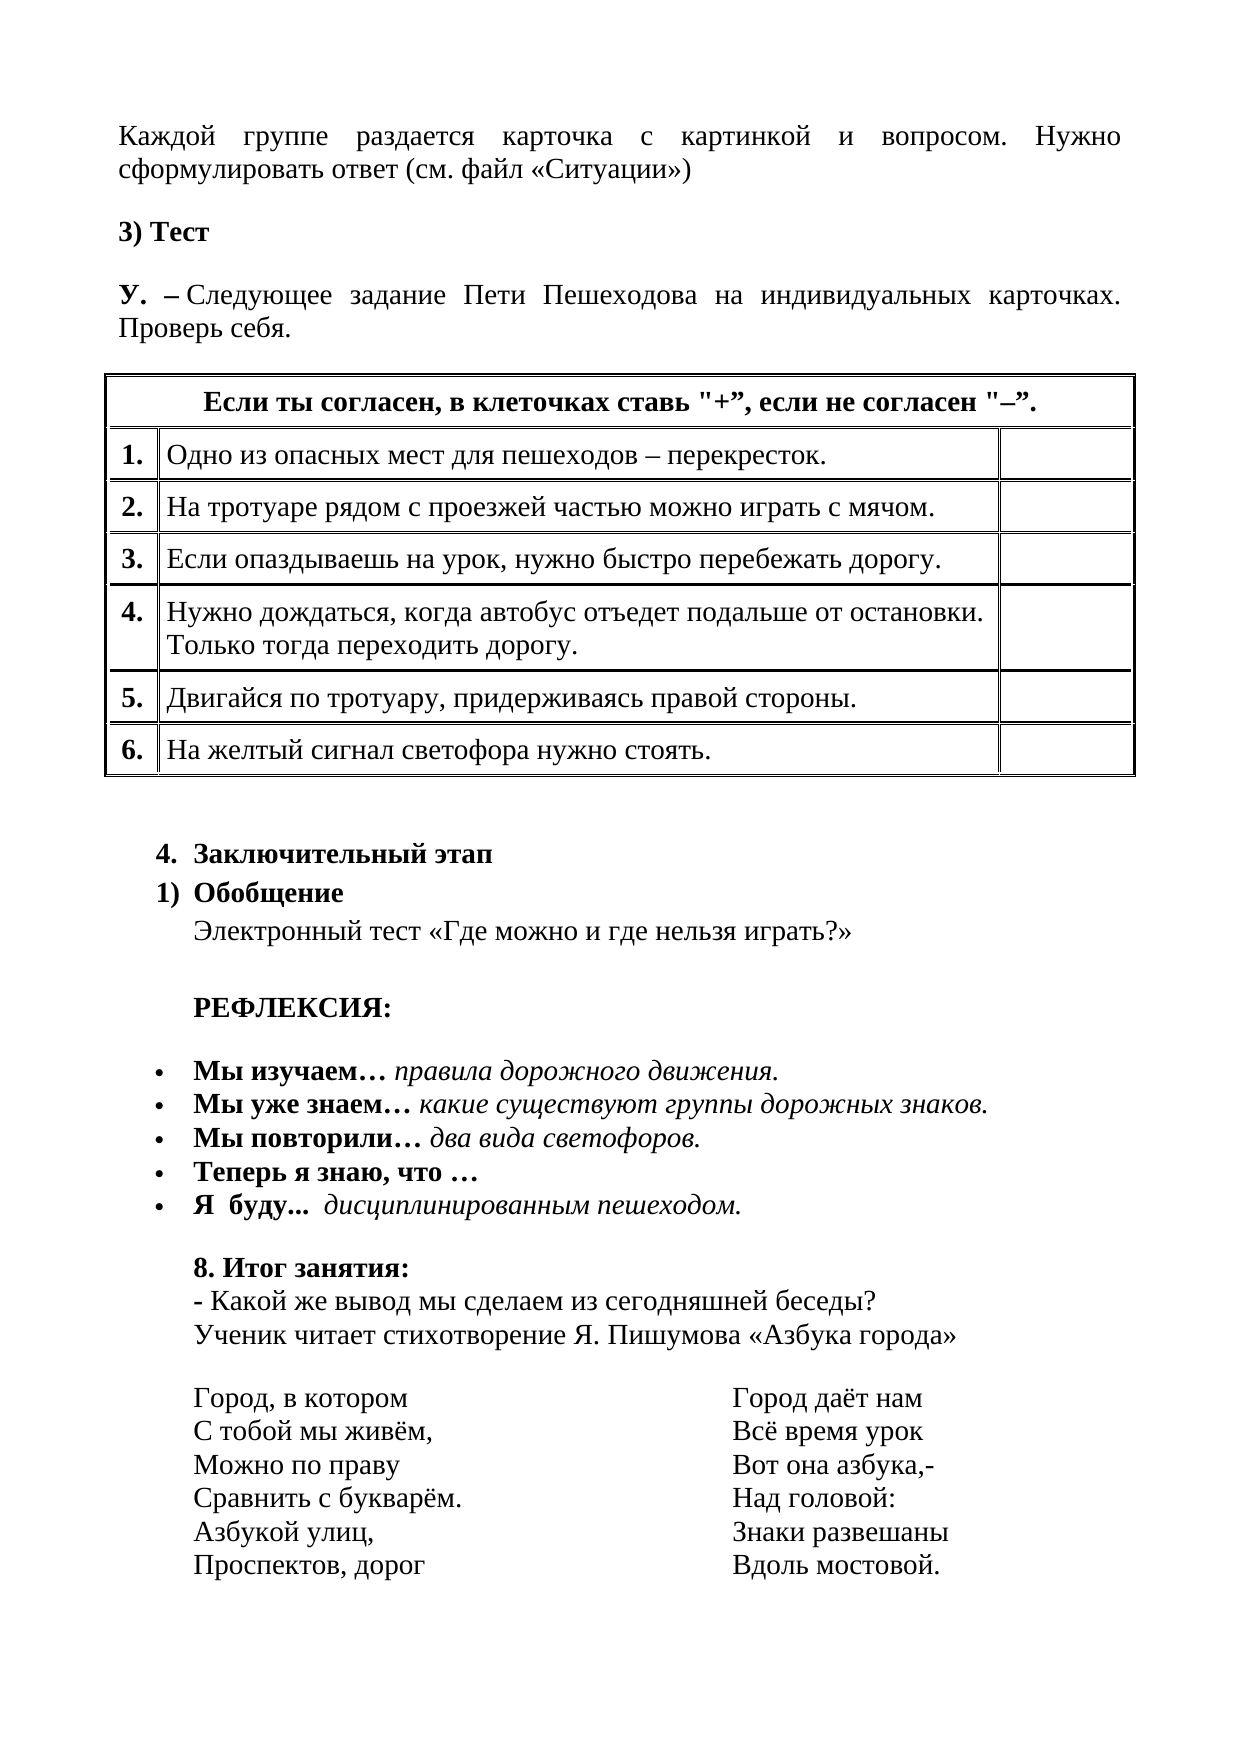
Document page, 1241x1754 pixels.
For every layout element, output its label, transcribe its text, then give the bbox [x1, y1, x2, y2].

text 3) Тест [118, 214, 1122, 248]
text Каждой группе раздается карточка с картинкой и вопросом. Нужно сформулировать ответ (см. файл «Ситуации») [118, 118, 1122, 185]
table_cell [1000, 426, 1134, 478]
table_cell [1001, 669, 1133, 721]
table_cell Двигайся по тротуару, придерживаясь правой стороны. [160, 672, 998, 721]
table_cell 3. [106, 531, 158, 583]
table_cell Одно из опасных мест для пешеходов – перекресток. [160, 429, 998, 478]
table_cell На желтый сигнал светофора нужно стоять. [159, 725, 999, 774]
list Теперь я знаю, что … [156, 1154, 1122, 1187]
list - Какой же вывод мы сделаем из сегодняшней беседы? [193, 1283, 1122, 1317]
table_cell Если опаздываешь на урок, нужно быстро перебежать дорогу. [160, 534, 998, 583]
list Электронный тест «Где можно и где нельзя играть?» [193, 913, 1122, 947]
table_cell 4. [106, 583, 157, 669]
list Обобщение [156, 875, 1122, 908]
table_cell [1001, 583, 1134, 669]
table_cell [1000, 721, 1134, 774]
table_cell [1000, 531, 1134, 583]
text У. – Следующее задание Пети Пешеходова на индивидуальных карточках. Проверь себя. [118, 277, 1122, 344]
list Мы изучаем… правила дорожного движения. [156, 1053, 1122, 1087]
list Я буду... дисциплинированным пешеходом. [156, 1187, 1122, 1221]
table_cell 2. [107, 478, 157, 531]
table_header Если ты согласен, в клеточках ставь "+”, если не согласен "–”. [107, 377, 1133, 426]
table_cell 6. [107, 721, 158, 774]
table_cell [1001, 478, 1134, 531]
list Азбукой улиц, Проспектов, дорог Город даёт нам Всё время урок [193, 1514, 583, 1581]
table_cell 1. [106, 426, 158, 478]
list РЕФЛЕКСИЯ: [193, 990, 1122, 1024]
list 8. Итог занятия: [193, 1250, 1122, 1283]
list Азбукой улиц, Проспектов, дорог Город даёт нам Всё время урок [732, 1380, 1122, 1447]
table_cell Нужно дождаться, когда автобус отъедет подальше от остановки. Только тогда переходить дорогу. [160, 586, 998, 669]
table_cell На тротуаре рядом с проезжей частью можно играть с мячом. [160, 482, 998, 531]
list Заключительный этап [156, 836, 1122, 870]
list Мы повторили… два вида светофоров. [156, 1120, 1122, 1154]
list Вот она азбука,- Над головой: Знаки развешаны Вдоль мостовой. [732, 1447, 1122, 1581]
list Мы уже знаем… какие существуют группы дорожных знаков. [156, 1087, 1122, 1120]
list Город, в котором С тобой мы живём, Можно по праву Сравнить с букварём. [193, 1380, 583, 1514]
list Ученик читает стихотворение Я. Пишумова «Азбука города» [193, 1317, 1122, 1351]
table_cell 5. [107, 669, 157, 721]
